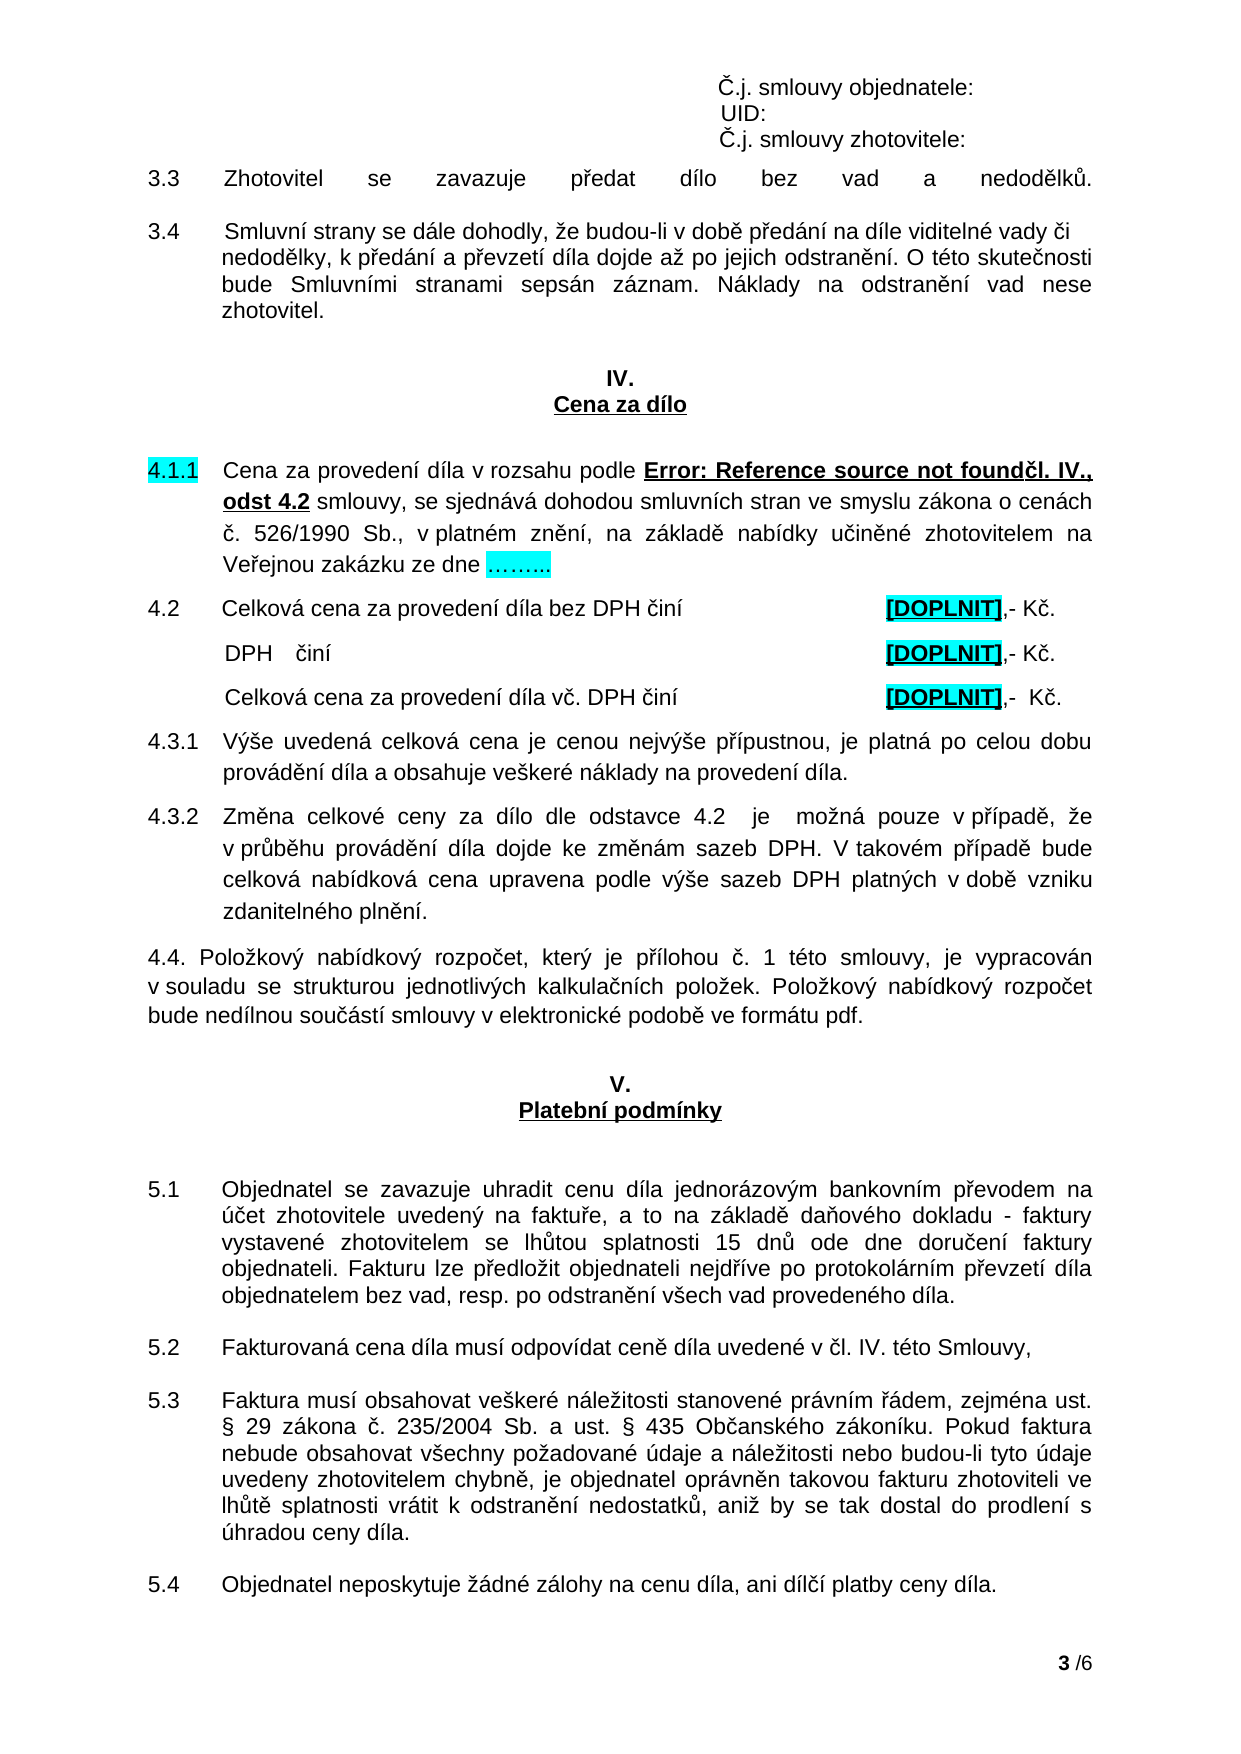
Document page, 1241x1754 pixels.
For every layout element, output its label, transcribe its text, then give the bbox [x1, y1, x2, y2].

text 5.2 Fakturovaná cena díla musí odpovídat ceně díla uvedené v čl. IV. této Smlouvy, [148, 1334, 1093, 1361]
text IV. Cena za dílo [148, 365, 1093, 418]
list Celková cena za provedení díla vč. DPH činí [DOPLNIT],- Kč. [224, 683, 1093, 710]
list DPH činí [DOPLNIT],- Kč. [224, 639, 1093, 666]
text 3.3 Zhotovitel se zavazuje předat dílo bez vad a nedodělků. 3.4 Smluvní strany se dále dohodly, že budou-li v době předání na díle viditelné vady či [148, 165, 1093, 244]
text V. [148, 1071, 1093, 1097]
text Platební podmínky [148, 1097, 1093, 1123]
list 4.2 Celková cena za provedení díla bez DPH činí [DOPLNIT],- Kč. [148, 595, 886, 622]
text 5.3 Faktura musí obsahovat veškeré náležitosti stanovené právním řádem, zejména ust. § 29 zákona č. 235/2004 Sb. a ust. § 435 Občanského zákoníku. Pokud faktura nebude obsahovat všechny požadované údaje a náležitosti nebo budou-li tyto údaje uvedeny zhotovitelem chybně, je objednatel oprávněn takovou fakturu zhotoviteli ve lhůtě splatnosti vrátit k odstranění nedostatků, aniž by se tak dostal do prodlení s úhradou ceny díla. [148, 1387, 1093, 1545]
list Změna celkové ceny za dílo dle odstavce 4.2 je možná pouze v případě, že v průběhu provádění díla dojde ke změnám sazeb DPH. V takovém případě bude celková nabídková cena upravena podle výše sazeb DPH platných v době vzniku zdanitelného plnění. [148, 803, 1093, 924]
list Výše uvedená celková cena je cenou nejvýše přípustnou, je platná po celou dobu provádění díla a obsahuje veškeré náklady na provedení díla. [148, 728, 1093, 786]
text 4.4. Položkový nabídkový rozpočet, který je přílohou č. 1 této smlouvy, je vypracován v souladu se strukturou jednotlivých kalkulačních položek. Položkový nabídkový rozpočet bude nedílnou součástí smlouvy v elektronické podobě ve formátu pdf. [148, 942, 1093, 1029]
text 5.1 Objednatel se zavazuje uhradit cenu díla jednorázovým bankovním převodem na účet zhotovitele uvedený na faktuře, a to na základě daňového dokladu - faktury vystavené zhotovitelem se lhůtou splatnosti 15 dnů ode dne doručení faktury objednateli. Fakturu lze předložit objednateli nejdříve po protokolárním převzetí díla objednatelem bez vad, resp. po odstranění všech vad provedeného díla. [148, 1176, 1093, 1308]
text 5.4 Objednatel neposkytuje žádné zálohy na cenu díla, ani dílčí platby ceny díla. [148, 1571, 1093, 1598]
text nedodělky, k předání a převzetí díla dojde až po jejich odstranění. O této skutečnosti bude Smluvními stranami sepsán záznam. Náklady na odstranění vad nese zhotovitel. [221, 244, 1093, 323]
